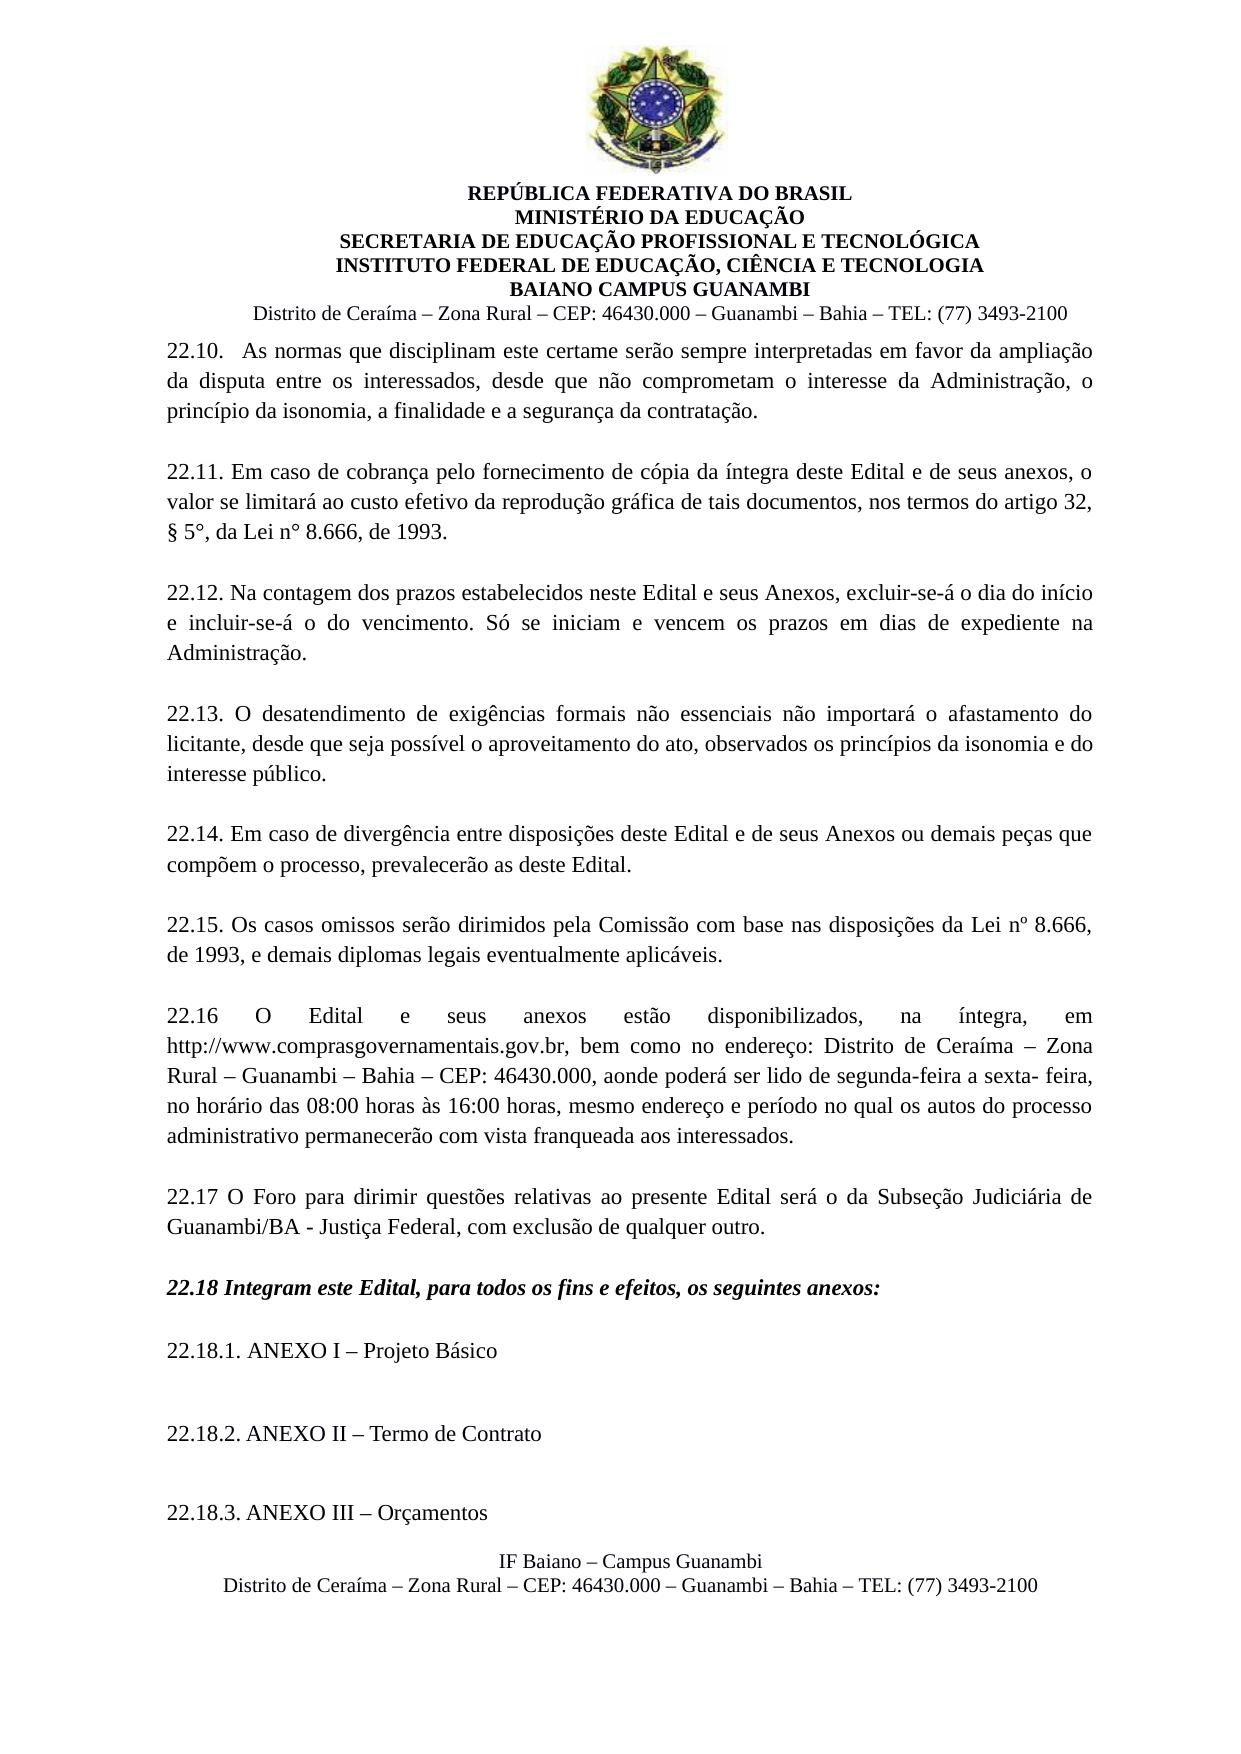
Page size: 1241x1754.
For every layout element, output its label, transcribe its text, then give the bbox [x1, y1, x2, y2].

text 22.10. As normas que disciplinam este certame serão sempre interpretadas em favor da ampliação da disputa entre os interessados, desde que não comprometam o interesse da Administração, o princípio da isonomia, a finalidade e a segurança da contratação. [167, 337, 1094, 424]
picture [586, 45, 729, 175]
text 22.18.3. ANEXO III – Orçamentos [167, 1499, 1094, 1525]
text 22.13. O desatendimento de exigências formais não essenciais não importará o afastamento do licitante, desde que seja possível o aproveitamento do ato, observados os princípios da isonomia e do interesse público. [167, 700, 1094, 786]
text 22.17 O Foro para dirimir questões relativas ao presente Edital será o da Subseção Judiciária de Guanambi/BA - Justiça Federal, com exclusão de qualquer outro. [167, 1183, 1094, 1239]
text 22.11. Em caso de cobrança pelo fornecimento de cópia da íntegra deste Edital e de seus anexos, o valor se limitará ao custo efetivo da reprodução gráfica de tais documentos, nos termos do artigo 32, § 5°, da Lei n° 8.666, de 1993. [167, 458, 1094, 545]
text 22.12. Na contagem dos prazos estabelecidos neste Edital e seus Anexos, excluir-se-á o dia do início e incluir-se-á o do vencimento. Só se iniciam e vencem os prazos em dias de expediente na Administração. [167, 579, 1094, 666]
text 22.14. Em caso de divergência entre disposições deste Edital e de seus Anexos ou demais peças que compõem o processo, prevalecerão as deste Edital. [167, 821, 1094, 877]
text 22.18.2. ANEXO II – Termo de Contrato [167, 1420, 1094, 1446]
text 22.15. Os casos omissos serão dirimidos pela Comissão com base nas disposições da Lei nº 8.666, de 1993, e demais diplomas legais eventualmente aplicáveis. [167, 911, 1094, 968]
text 22.16 O Edital e seus anexos estão disponibilizados, na íntegra, em http://www.comprasgovernamentais.gov.br, bem como no endereço: Distrito de Ceraíma – Zona Rural – Guanambi – Bahia – CEP: 46430.000, aonde poderá ser lido de segunda-feira a sexta- feira, no horário das 08:00 horas às 16:00 horas, mesmo endereço e período no qual os autos do processo administrativo permanecerão com vista franqueada aos interessados. [167, 1002, 1094, 1149]
text 22.18 Integram este Edital, para todos os fins e efeitos, os seguintes anexos: [167, 1274, 1094, 1300]
text 22.18.1. ANEXO I – Projeto Básico [167, 1338, 1156, 1364]
